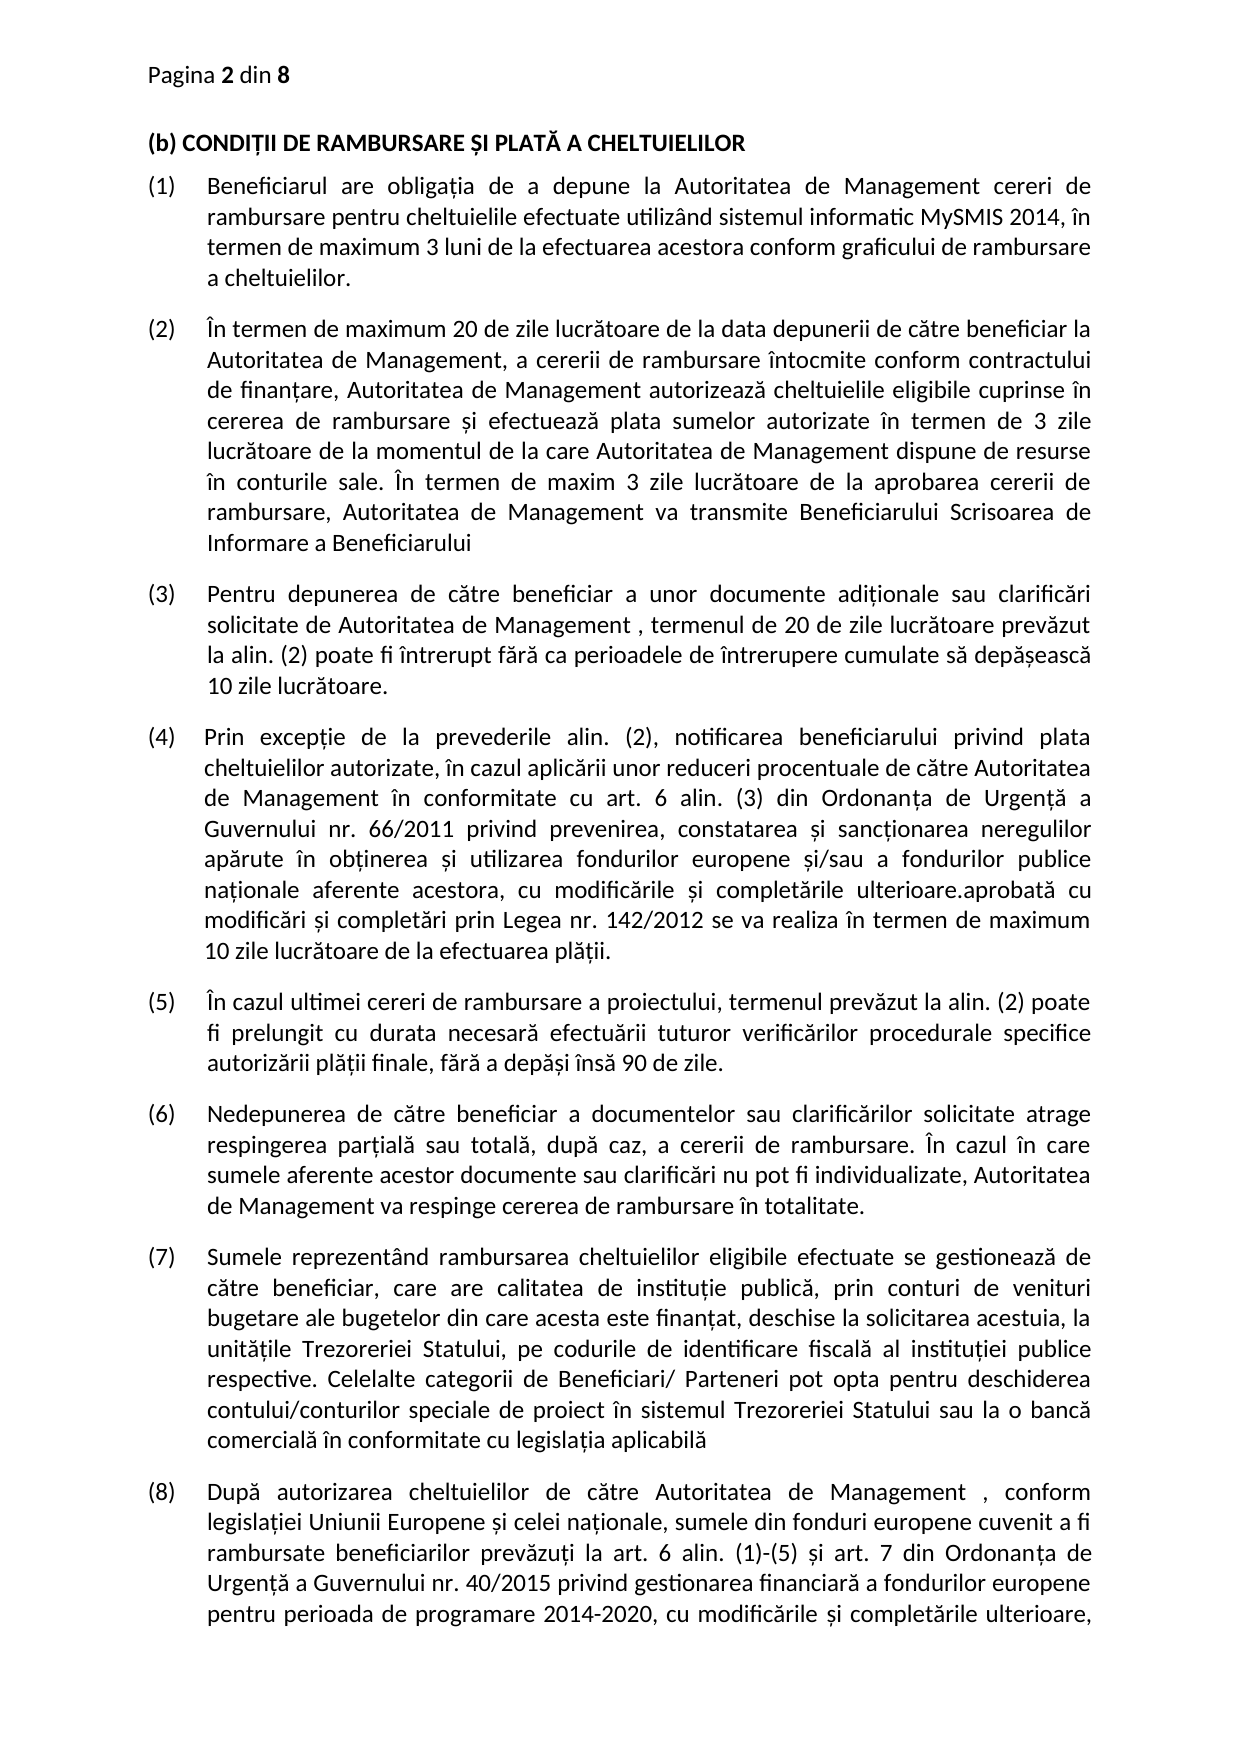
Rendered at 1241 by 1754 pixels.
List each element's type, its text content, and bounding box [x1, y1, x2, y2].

list În termen de maximum 20 de zile lucrătoare de la data depunerii de către beneficiar la Autoritatea de Management, a cererii de rambursare întocmite conform contractului de finanţare, Autoritatea de Management autorizează cheltuielile eligibile cuprinse în cererea de rambursare şi efectuează plata sumelor autorizate în termen de 3 zile lucrătoare de la momentul de la care Autoritatea de Management dispune de resurse în conturile sale. În termen de maxim 3 zile lucrătoare de la aprobarea cererii de rambursare, Autoritatea de Management va transmite Beneficiarului Scrisoarea de Informare a Beneficiarului [148, 313, 1092, 557]
list Pentru depunerea de către beneficiar a unor documente adiţionale sau clarificări solicitate de Autoritatea de Management , termenul de 20 de zile lucrătoare prevăzut la alin. (2) poate fi întrerupt fără ca perioadele de întrerupere cumulate să depăşească 10 zile lucrătoare. [148, 578, 1092, 700]
list Sumele reprezentând rambursarea cheltuielilor eligibile efectuate se gestionează de către beneficiar, care are calitatea de instituţie publică, prin conturi de venituri bugetare ale bugetelor din care acesta este finanţat, deschise la solicitarea acestuia, la unităţile Trezoreriei Statului, pe codurile de identificare fiscală al instituţiei publice respective. Celelalte categorii de Beneficiari/ Parteneri pot opta pentru deschiderea contului/conturilor speciale de proiect în sistemul Trezoreriei Statului sau la o bancă comercială în conformitate cu legislația aplicabilă [148, 1241, 1092, 1455]
list Beneficiarul are obligaţia de a depune la Autoritatea de Management cereri de rambursare pentru cheltuielile efectuate utilizând sistemul informatic MySMIS 2014, în termen de maximum 3 luni de la efectuarea acestora conform graficului de rambursare a cheltuielilor. [148, 170, 1092, 292]
subtitle (b) CONDIȚII DE RAMBURSARE ȘI PLATĂ A CHELTUIELILOR [148, 127, 1092, 158]
list În cazul ultimei cereri de rambursare a proiectului, termenul prevăzut la alin. (2) poate fi prelungit cu durata necesară efectuării tuturor verificărilor procedurale specifice autorizării plăţii finale, fără a depăşi însă 90 de zile. [148, 986, 1092, 1078]
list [148, 1476, 1092, 1628]
list Nedepunerea de către beneficiar a documentelor sau clarificărilor solicitate atrage respingerea parţială sau totală, după caz, a cererii de rambursare. În cazul în care sumele aferente acestor documente sau clarificări nu pot fi individualizate, Autoritatea de Management va respinge cererea de rambursare în totalitate. [148, 1098, 1092, 1221]
list Prin excepţie de la prevederile alin. (2), notificarea beneficiarului privind plata cheltuielilor autorizate, în cazul aplicării unor reduceri procentuale de către Autoritatea de Management în conformitate cu art. 6 alin. (3) din Ordonanța de Urgență a Guvernului nr. 66/2011 privind prevenirea, constatarea şi sancţionarea neregulilor apărute în obţinerea şi utilizarea fondurilor europene şi/sau a fondurilor publice naţionale aferente acestora, cu modificările și completările ulterioare.aprobată cu modificări şi completări prin Legea nr. 142/2012 se va realiza în termen de maximum 10 zile lucrătoare de la efectuarea plăţii. [148, 721, 1092, 965]
